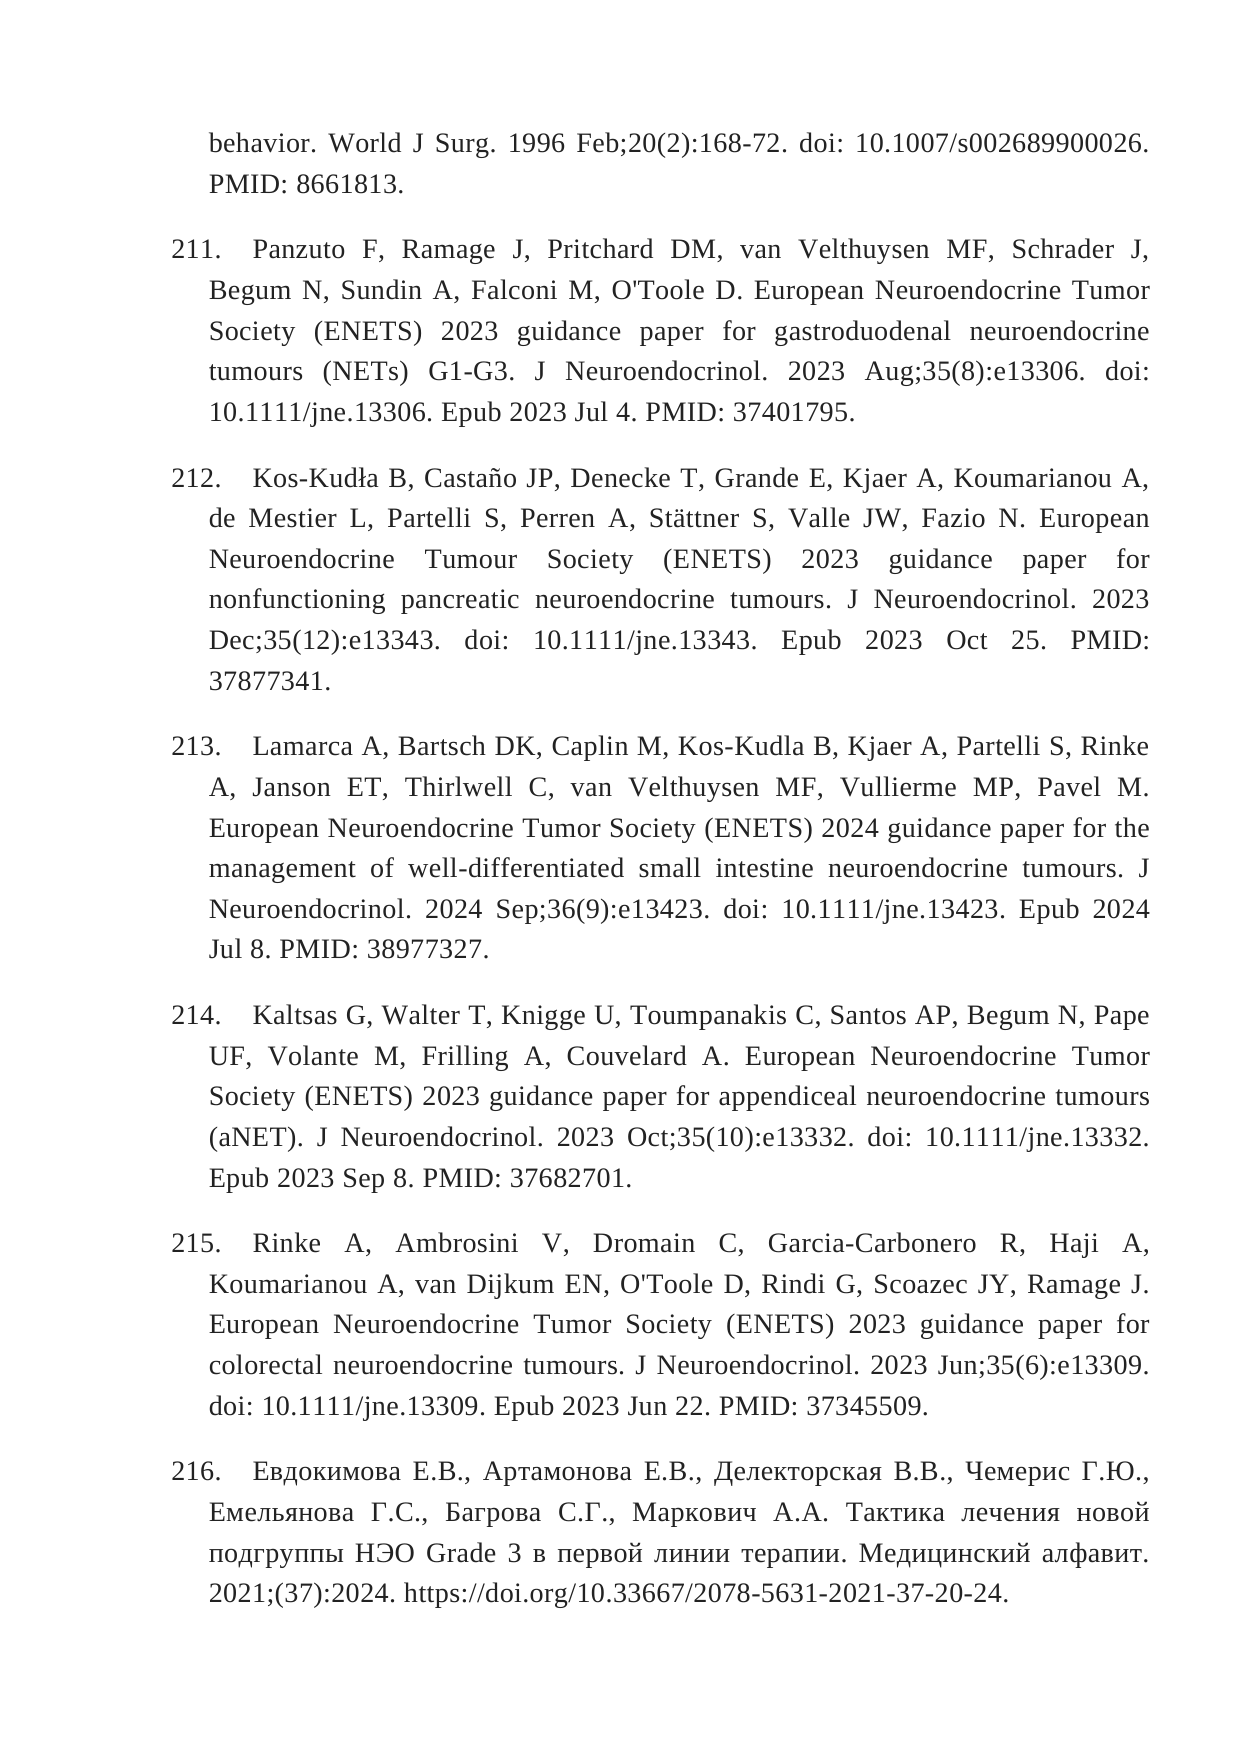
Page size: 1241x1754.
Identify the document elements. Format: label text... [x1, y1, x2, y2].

list Lamarca A, Bartsch DK, Caplin M, Kos-Kudla B, Kjaer A, Partelli S, Rinke A, Janson ET, Thirlwell C, van Velthuysen MF, Vullierme MP, Pavel M. European Neuroendocrine Tumor Society (ENETS) 2024 guidance paper for the management of well-differentiated small intestine neuroendocrine tumours. J Neuroendocrinol. 2024 Sep;36(9):e13423. doi: 10.1111/jne.13423. Epub 2024 Jul 8. PMID: 38977327. [171, 721, 1152, 965]
list Panzuto F, Ramage J, Pritchard DM, van Velthuysen MF, Schrader J, Begum N, Sundin A, Falconi M, O'Toole D. European Neuroendocrine Tumor Society (ENETS) 2023 guidance paper for gastroduodenal neuroendocrine tumours (NETs) G1-G3. J Neuroendocrinol. 2023 Aug;35(8):e13306. doi: 10.1111/jne.13306. Epub 2023 Jul 4. PMID: 37401795. [171, 224, 1152, 427]
list Kaltsas G, Walter T, Knigge U, Toumpanakis C, Santos AP, Begum N, Pape UF, Volante M, Frilling A, Couvelard A. European Neuroendocrine Tumor Society (ENETS) 2023 guidance paper for appendiceal neuroendocrine tumours (aNET). J Neuroendocrinol. 2023 Oct;35(10):e13332. doi: 10.1111/jne.13332. Epub 2023 Sep 8. PMID: 37682701. [171, 990, 1152, 1193]
list Евдокимова Е.В., Артамонова Е.В., Делекторская В.В., Чемерис Г.Ю., Емельянова Г.С., Багрова С.Г., Маркович А.А. Тактика лечения новой подгруппы НЭО Grade 3 в первой линии терапии. Медицинский алфавит. 2021;(37):2024. https://doi.org/10.33667/2078-5631-2021-37-20-24. [171, 1446, 1152, 1609]
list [171, 118, 1152, 199]
list Kos-Kudła B, Castaño JP, Denecke T, Grande E, Kjaer A, Koumarianou A, de Mestier L, Partelli S, Perren A, Stättner S, Valle JW, Fazio N. European Neuroendocrine Tumour Society (ENETS) 2023 guidance paper for nonfunctioning pancreatic neuroendocrine tumours. J Neuroendocrinol. 2023 Dec;35(12):e13343. doi: 10.1111/jne.13343. Epub 2023 Oct 25. PMID: 37877341. [171, 452, 1152, 696]
list Rinke A, Ambrosini V, Dromain C, Garcia-Carbonero R, Haji A, Koumarianou A, van Dijkum EN, O'Toole D, Rindi G, Scoazec JY, Ramage J. European Neuroendocrine Tumor Society (ENETS) 2023 guidance paper for colorectal neuroendocrine tumours. J Neuroendocrinol. 2023 Jun;35(6):e13309. doi: 10.1111/jne.13309. Epub 2023 Jun 22. PMID: 37345509. [171, 1218, 1152, 1421]
